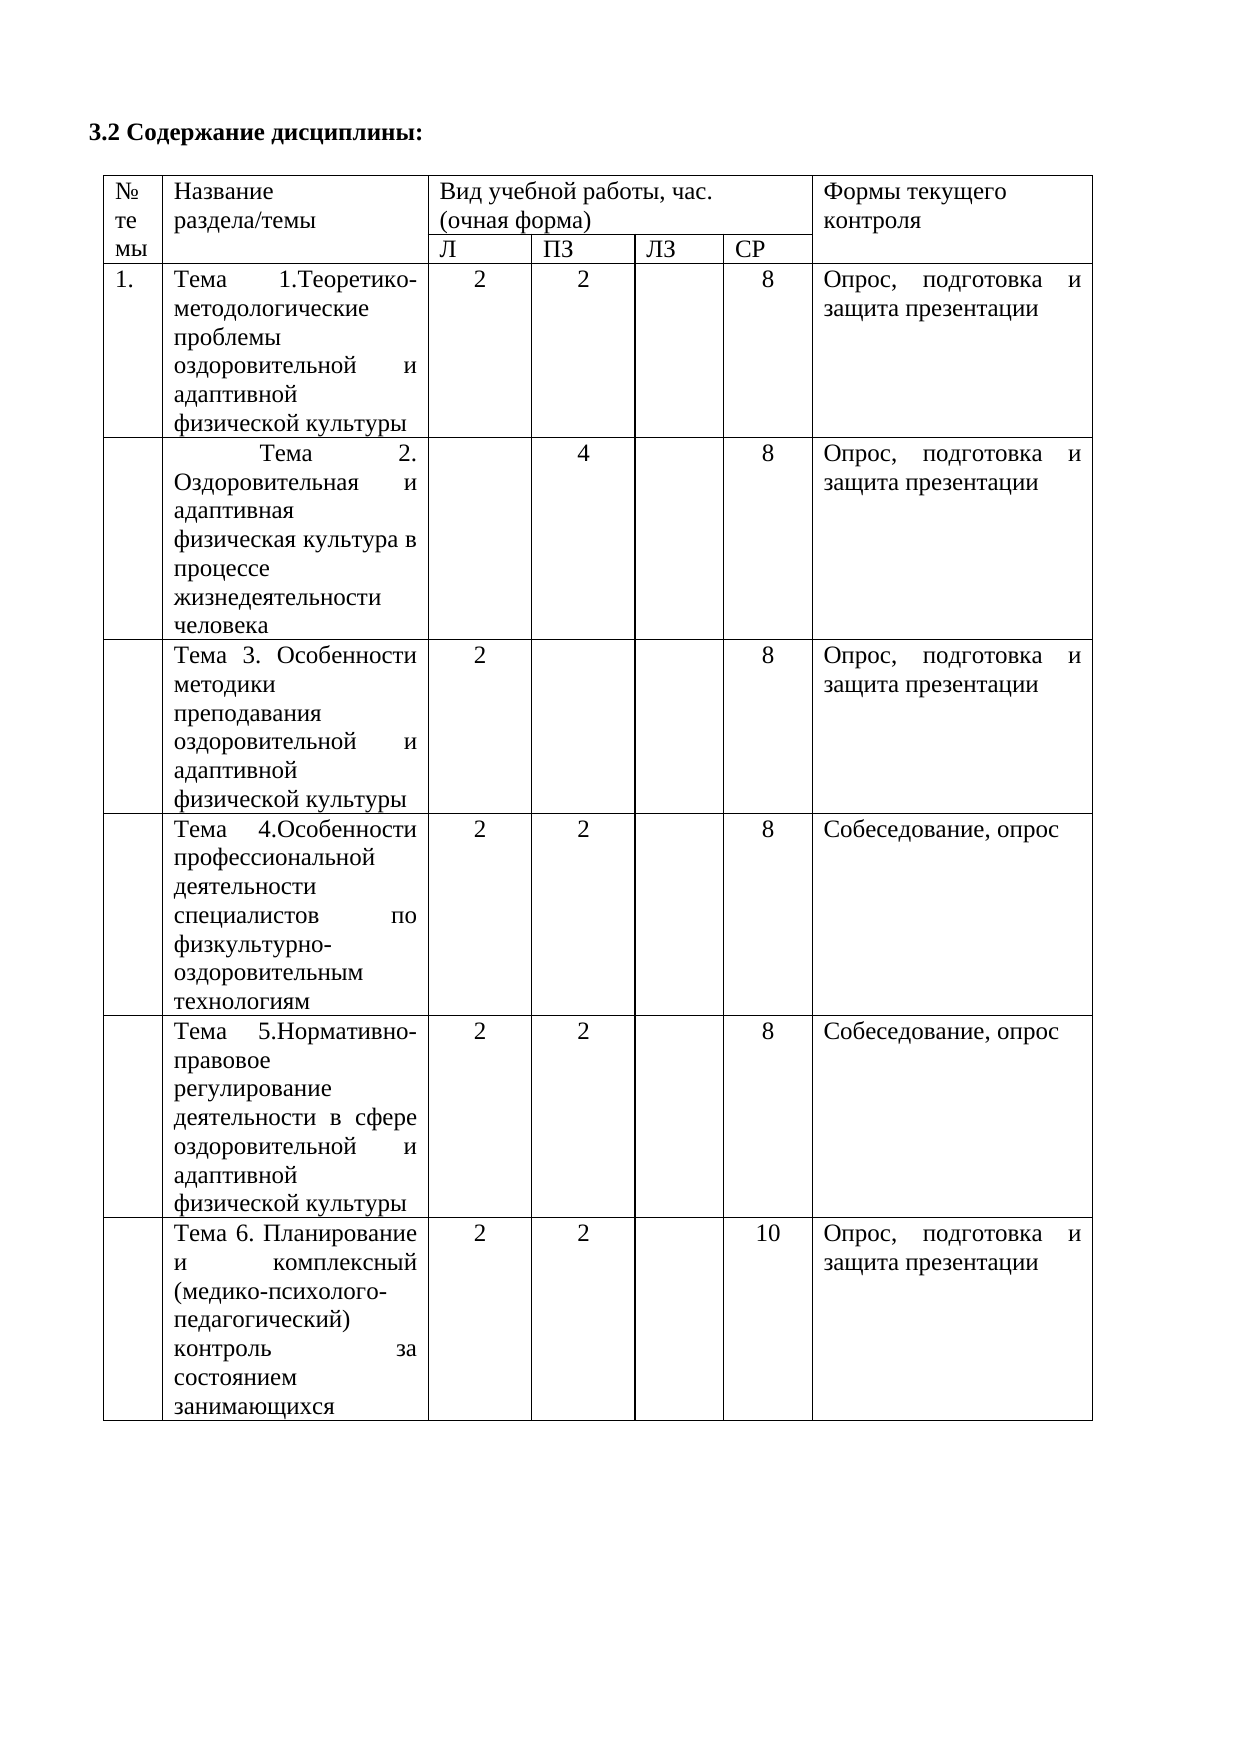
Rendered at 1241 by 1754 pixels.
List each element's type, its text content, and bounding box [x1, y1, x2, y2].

table_cell 3. [104, 640, 162, 813]
table_cell 8 [724, 264, 812, 437]
table_cell 8 [724, 814, 812, 1015]
table_cell Тема 6. Планирование и комплексный (медико-психолого-педагогический) контроль за состоянием занимающихся [163, 1218, 428, 1419]
table_cell 2 [429, 814, 531, 1015]
table_cell 6. [104, 1218, 162, 1419]
table_cell [636, 640, 723, 813]
table_cell 2 [532, 814, 634, 1015]
table_cell Тема 5.Нормативно-правовое регулирование деятельности в сфере оздоровительной и адаптивной физической культуры [163, 1016, 428, 1217]
table_cell Опрос, подготовка и защита презентации [813, 1218, 1092, 1419]
table_cell 5. [104, 1016, 162, 1217]
table_cell Опрос, подготовка и защита презентации [813, 438, 1092, 639]
table_cell [532, 640, 634, 813]
table_cell 2 [429, 1016, 531, 1217]
table_cell [636, 1016, 723, 1217]
table_cell СР [724, 235, 812, 263]
table_cell 8 [724, 640, 812, 813]
table_header Вид учебной работы, час. (очная форма) [429, 176, 812, 233]
table_cell 8 [724, 438, 812, 639]
table_cell 4 [532, 438, 634, 639]
table_cell 2 [532, 1016, 634, 1217]
table_cell Тема 1.Теоретико-методологические проблемы оздоровительной и адаптивной физической культуры [163, 264, 428, 437]
table_cell 2 [532, 264, 634, 437]
table_cell 10 [724, 1218, 812, 1419]
table_cell 8 [724, 1016, 812, 1217]
table_header № темы [104, 176, 162, 263]
table_cell [429, 438, 531, 639]
table_header Название раздела/темы [163, 176, 428, 263]
table_cell ПЗ [532, 235, 634, 263]
table_cell ЛЗ [636, 235, 723, 263]
table_cell 2 [532, 1218, 634, 1419]
table_cell 2 [429, 640, 531, 813]
table_cell [104, 438, 162, 639]
table_cell [636, 814, 723, 1015]
table_cell 4. [104, 814, 162, 1015]
table_cell Тема 3. Особенности методики преподавания оздоровительной и адаптивной физической культуры [163, 640, 428, 813]
table_cell [636, 438, 723, 639]
text 3.2 Содержание дисциплины: [89, 117, 1152, 146]
table_cell Л [429, 235, 531, 263]
table_header Формы текущего контроля [813, 176, 1092, 263]
table_cell Опрос, подготовка и защита презентации [813, 640, 1092, 813]
table_cell 2 [429, 264, 531, 437]
table_cell [104, 264, 162, 437]
table_cell 2 [429, 1218, 531, 1419]
table_cell Собеседование, опрос [813, 814, 1092, 1015]
table_cell [636, 264, 723, 437]
table_cell [636, 1218, 723, 1419]
table_cell Опрос, подготовка и защита презентации [813, 264, 1092, 437]
table_cell Тема 4.Особенности профессиональной деятельности специалистов по физкультурно-оздоровительным технологиям [163, 814, 428, 1015]
table_cell Тема 2. Оздоровительная и адаптивная физическая культура в процессе жизнедеятельности человека [163, 438, 428, 639]
table_cell Собеседование, опрос [813, 1016, 1092, 1217]
